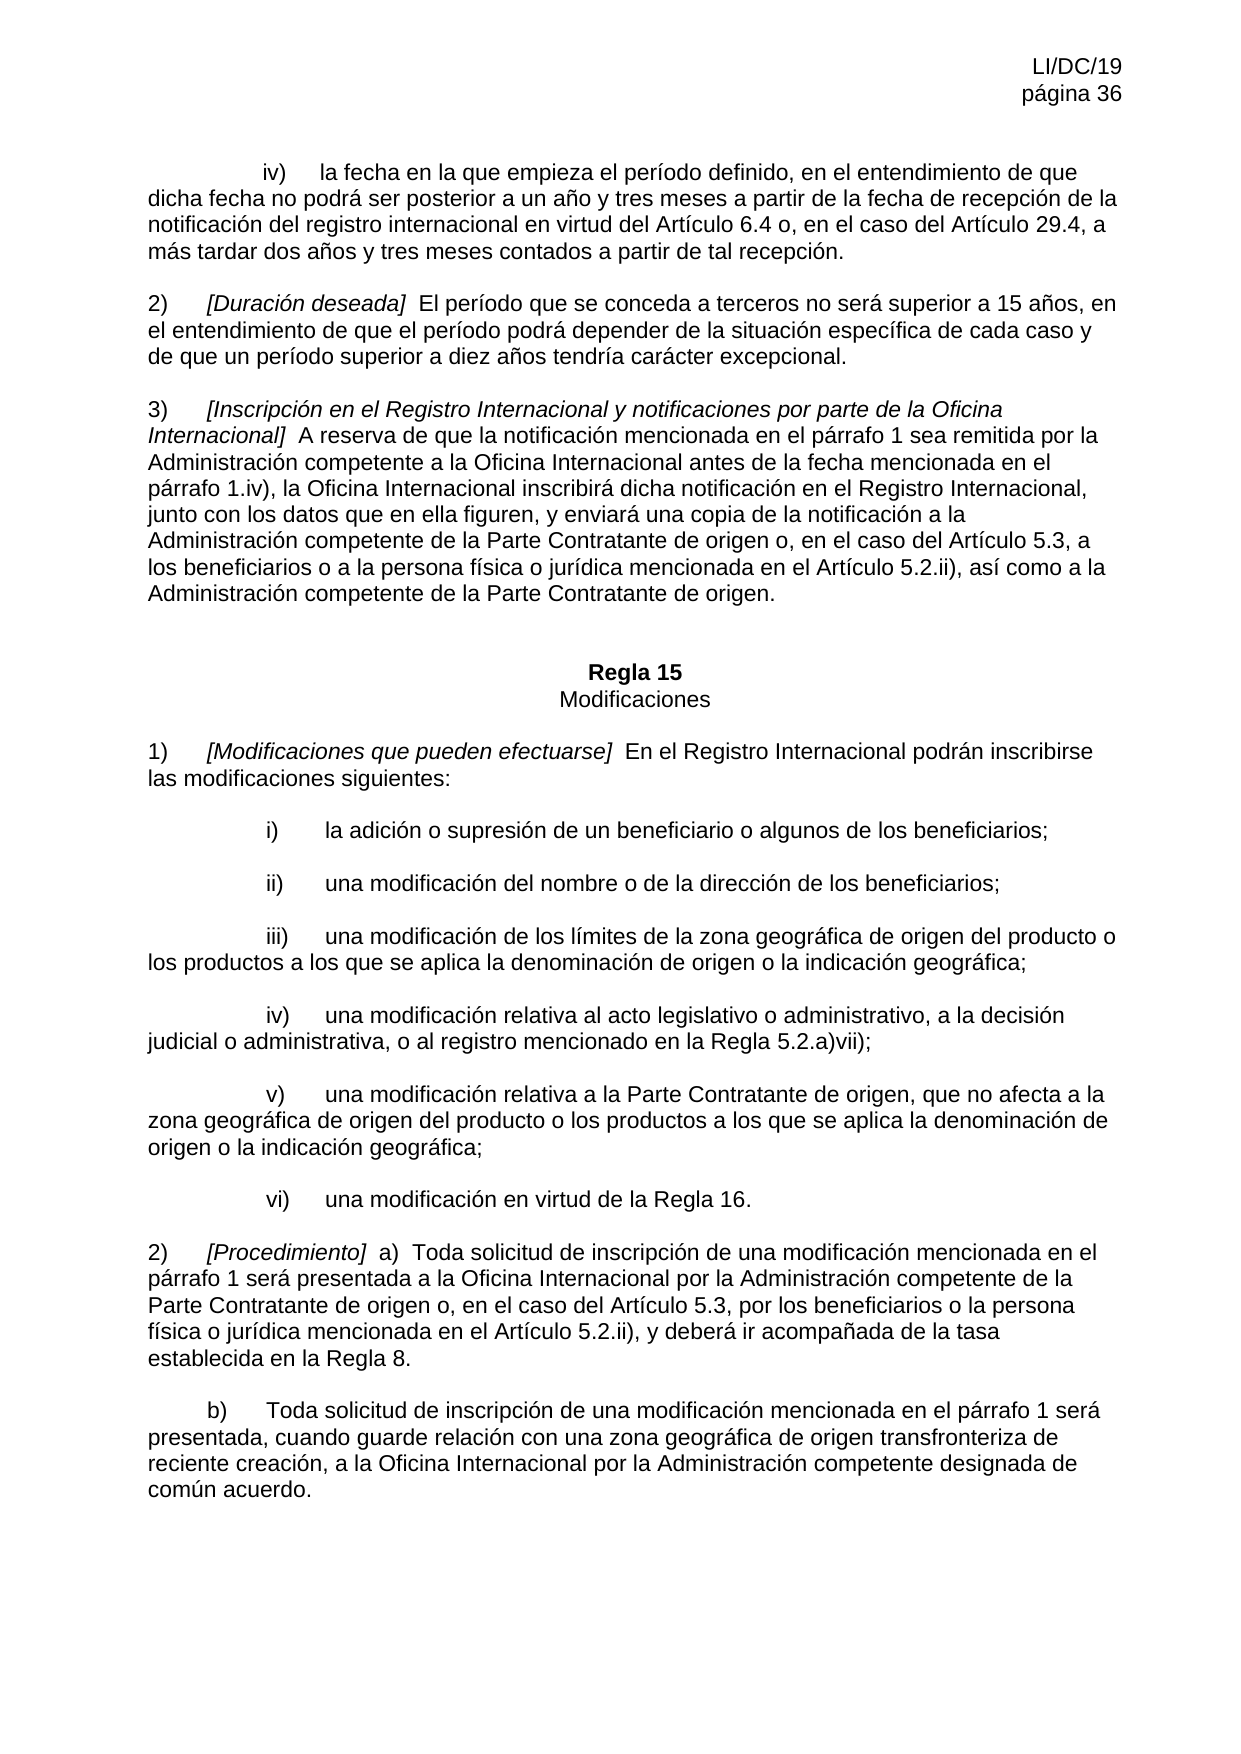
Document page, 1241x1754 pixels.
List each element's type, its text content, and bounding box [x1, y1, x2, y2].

text Regla 15 [148, 659, 1122, 686]
text ii) una modificación del nombre o de la dirección de los beneficiarios; [148, 870, 1122, 896]
text b) Toda solicitud de inscripción de una modificación mencionada en el párrafo 1 será presentada, cuando guarde relación con una zona geográfica de origen transfronteriza de reciente creación, a la Oficina Internacional por la Administración competente designada de común acuerdo. [148, 1397, 1122, 1503]
text iv) la fecha en la que empieza el período definido, en el entendimiento de que dicha fecha no podrá ser posterior a un año y tres meses a partir de la fecha de recepción de la notificación del registro internacional en virtud del Artículo 6.4 o, en el caso del Artículo 29.4, a más tardar dos años y tres meses contados a partir de tal recepción. [148, 158, 1122, 264]
text 2) [Procedimiento] a) Toda solicitud de inscripción de una modificación mencionada en el párrafo 1 será presentada a la Oficina Internacional por la Administración competente de la Parte Contratante de origen o, en el caso del Artículo 5.3, por los beneficiarios o la persona física o jurídica mencionada en el Artículo 5.2.ii), y deberá ir acompañada de la tasa establecida en la Regla 8. [148, 1239, 1122, 1371]
text iii) una modificación de los límites de la zona geográfica de origen del producto o los productos a los que se aplica la denominación de origen o la indicación geográfica; [148, 923, 1122, 976]
text i) la adición o supresión de un beneficiario o algunos de los beneficiarios; [148, 817, 1122, 844]
text iv) una modificación relativa al acto legislativo o administrativo, a la decisión judicial o administrativa, o al registro mencionado en la Regla 5.2.a)vii); [148, 1002, 1122, 1054]
text Modificaciones [148, 686, 1122, 712]
text v) una modificación relativa a la Parte Contratante de origen, que no afecta a la zona geográfica de origen del producto o los productos a los que se aplica la denominación de origen o la indicación geográfica; [148, 1081, 1122, 1160]
text 1) [Modificaciones que pueden efectuarse] En el Registro Internacional podrán inscribirse las modificaciones siguientes: [148, 738, 1122, 791]
text 2) [Duración deseada] El período que se conceda a terceros no será superior a 15 años, en el entendimiento de que el período podrá depender de la situación específica de cada caso y de que un período superior a diez años tendría carácter excepcional. [148, 290, 1122, 369]
text vi) una modificación en virtud de la Regla 16. [148, 1186, 1122, 1213]
text 3) [Inscripción en el Registro Internacional y notificaciones por parte de la Oficina Internacional] A reserva de que la notificación mencionada en el párrafo 1 sea remitida por la Administración competente a la Oficina Internacional antes de la fecha mencionada en el párrafo 1.iv), la Oficina Internacional inscribirá dicha notificación en el Registro Internacional, junto con los datos que en ella figuren, y enviará una copia de la notificación a la Administración competente de la Parte Contratante de origen o, en el caso del Artículo 5.3, a los beneficiarios o a la persona física o jurídica mencionada en el Artículo 5.2.ii), así como a la Administración competente de la Parte Contratante de origen. [148, 396, 1122, 607]
